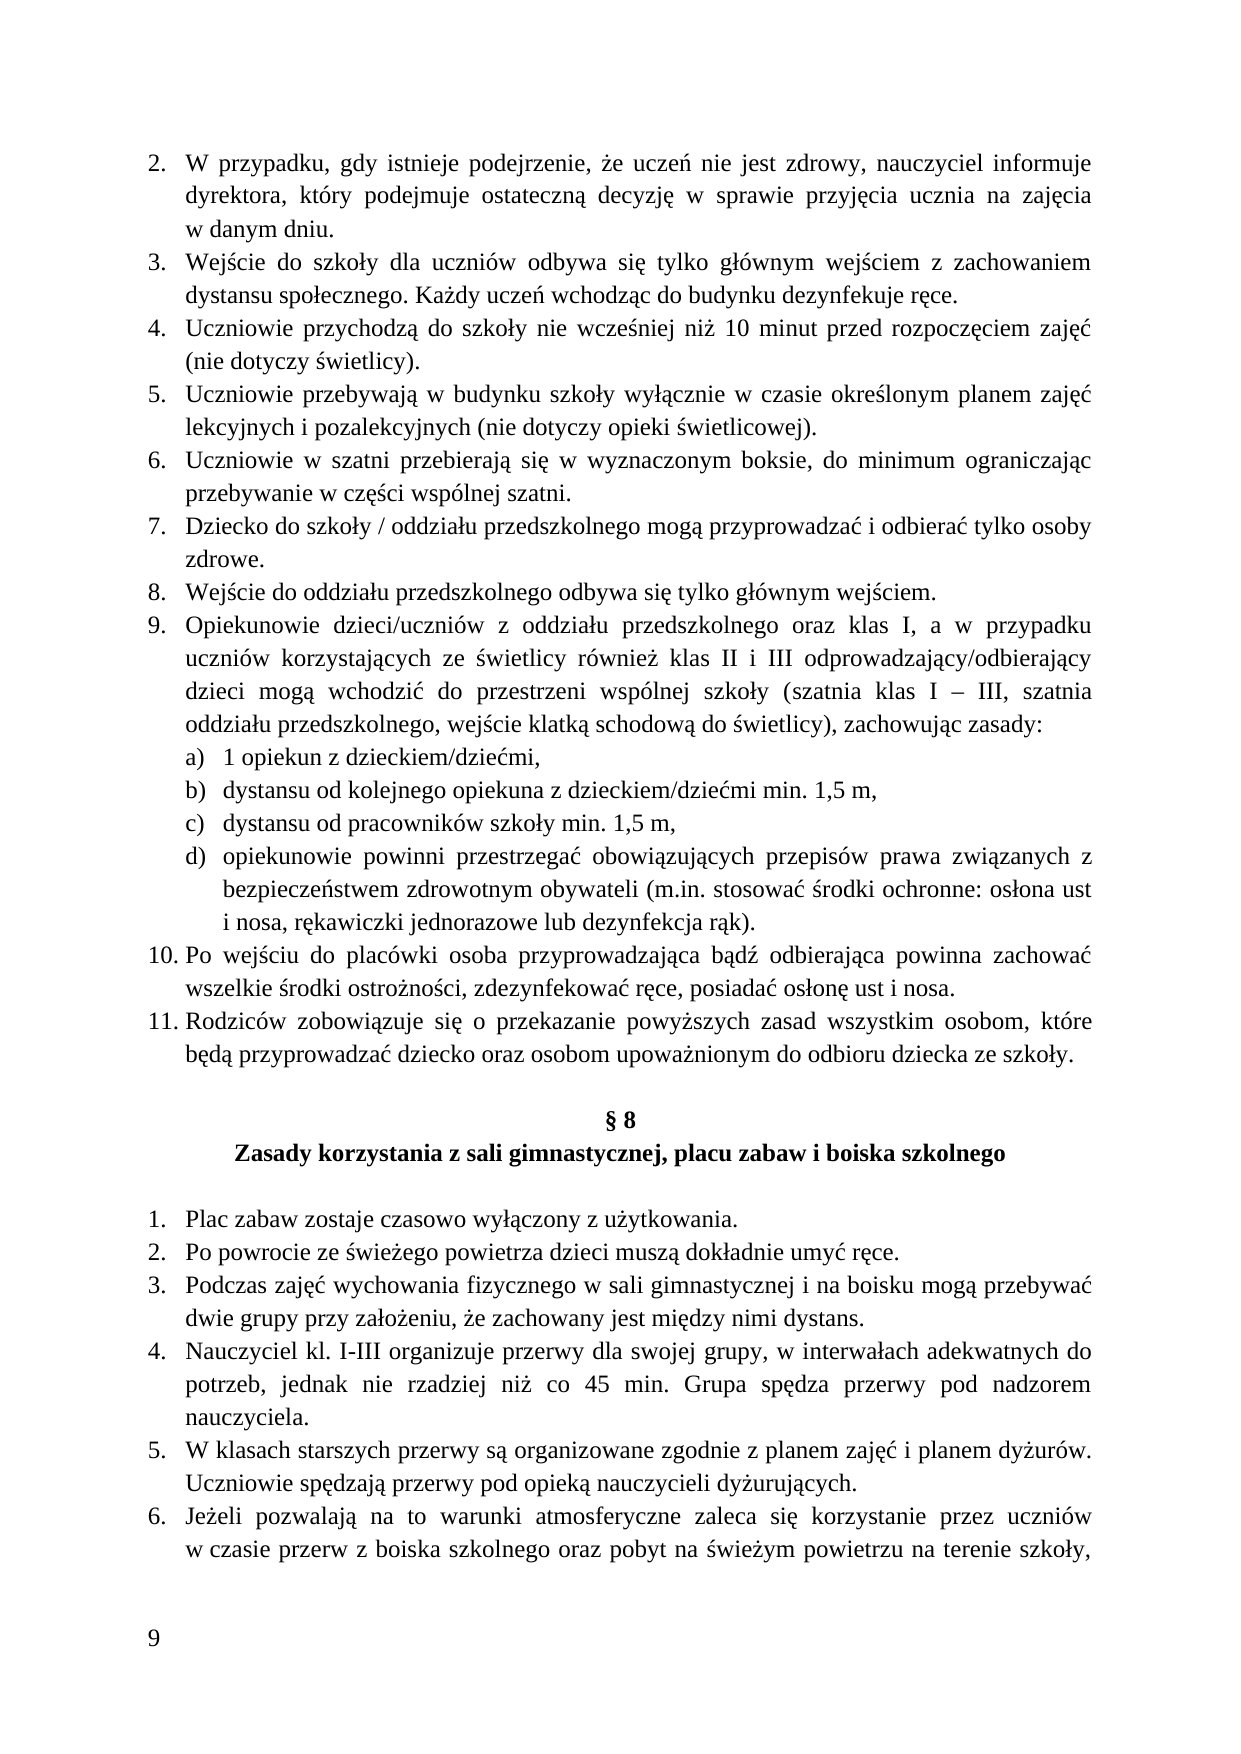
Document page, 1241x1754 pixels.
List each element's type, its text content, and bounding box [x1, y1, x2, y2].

list Wejście do oddziału przedszkolnego odbywa się tylko głównym wejściem. [148, 577, 1093, 606]
list Opiekunowie dzieci/uczniów z oddziału przedszkolnego oraz klas I, a w przypadku uczniów korzystających ze świetlicy również klas II i III odprowadzający/odbierający dzieci mogą wchodzić do przestrzeni wspólnej szkoły (szatnia klas I – III, szatnia oddziału przedszkolnego, wejście klatką schodową do świetlicy), zachowując zasady: [148, 610, 1093, 738]
text Zasady korzystania z sali gimnastycznej, placu zabaw i boiska szkolnego [148, 1138, 1093, 1167]
list dystansu od kolejnego opiekuna z dzieckiem/dziećmi min. 1,5 m, [185, 775, 1093, 804]
list opiekunowie powinni przestrzegać obowiązujących przepisów prawa związanych z bezpieczeństwem zdrowotnym obywateli (m.in. stosować środki ochronne: osłona ust i nosa, rękawiczki jednorazowe lub dezynfekcja rąk). [185, 841, 1093, 936]
list Uczniowie w szatni przebierają się w wyznaczonym boksie, do minimum ograniczając przebywanie w części wspólnej szatni. [148, 445, 1093, 507]
list Podczas zajęć wychowania fizycznego w sali gimnastycznej i na boisku mogą przebywać dwie grupy przy założeniu, że zachowany jest między nimi dystans. [148, 1270, 1093, 1332]
text § 8 [148, 1105, 1093, 1134]
list Uczniowie przychodzą do szkoły nie wcześniej niż 10 minut przed rozpoczęciem zajęć (nie dotyczy świetlicy). [148, 313, 1093, 374]
list Dziecko do szkoły / oddziału przedszkolnego mogą przyprowadzać i odbierać tylko osoby zdrowe. [148, 511, 1093, 573]
list 1 opiekun z dzieckiem/dziećmi, [185, 742, 1093, 771]
list W klasach starszych przerwy są organizowane zgodnie z planem zajęć i planem dyżurów. Uczniowie spędzają przerwy pod opieką nauczycieli dyżurujących. [148, 1435, 1093, 1497]
list Rodziców zobowiązuje się o przekazanie powyższych zasad wszystkim osobom, które będą przyprowadzać dziecko oraz osobom upoważnionym do odbioru dziecka ze szkoły. [148, 1006, 1093, 1068]
list Wejście do szkoły dla uczniów odbywa się tylko głównym wejściem z zachowaniem dystansu społecznego. Każdy uczeń wchodząc do budynku dezynfekuje ręce. [148, 247, 1093, 308]
list Uczniowie przebywają w budynku szkoły wyłącznie w czasie określonym planem zajęć lekcyjnych i pozalekcyjnych (nie dotyczy opieki świetlicowej). [148, 379, 1093, 441]
list W przypadku, gdy istnieje podejrzenie, że uczeń nie jest zdrowy, nauczyciel informuje dyrektora, który podejmuje ostateczną decyzję w sprawie przyjęcia ucznia na zajęcia w danym dniu. [148, 148, 1093, 242]
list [148, 1501, 1093, 1563]
list dystansu od pracowników szkoły min. 1,5 m, [185, 808, 1093, 837]
list Po powrocie ze świeżego powietrza dzieci muszą dokładnie umyć ręce. [148, 1237, 1093, 1266]
list Po wejściu do placówki osoba przyprowadzająca bądź odbierająca powinna zachować wszelkie środki ostrożności, zdezynfekować ręce, posiadać osłonę ust i nosa. [148, 940, 1093, 1002]
list Plac zabaw zostaje czasowo wyłączony z użytkowania. [148, 1204, 1093, 1233]
list Nauczyciel kl. I-III organizuje przerwy dla swojej grupy, w interwałach adekwatnych do potrzeb, jednak nie rzadziej niż co 45 min. Grupa spędza przerwy pod nadzorem nauczyciela. [148, 1336, 1093, 1431]
